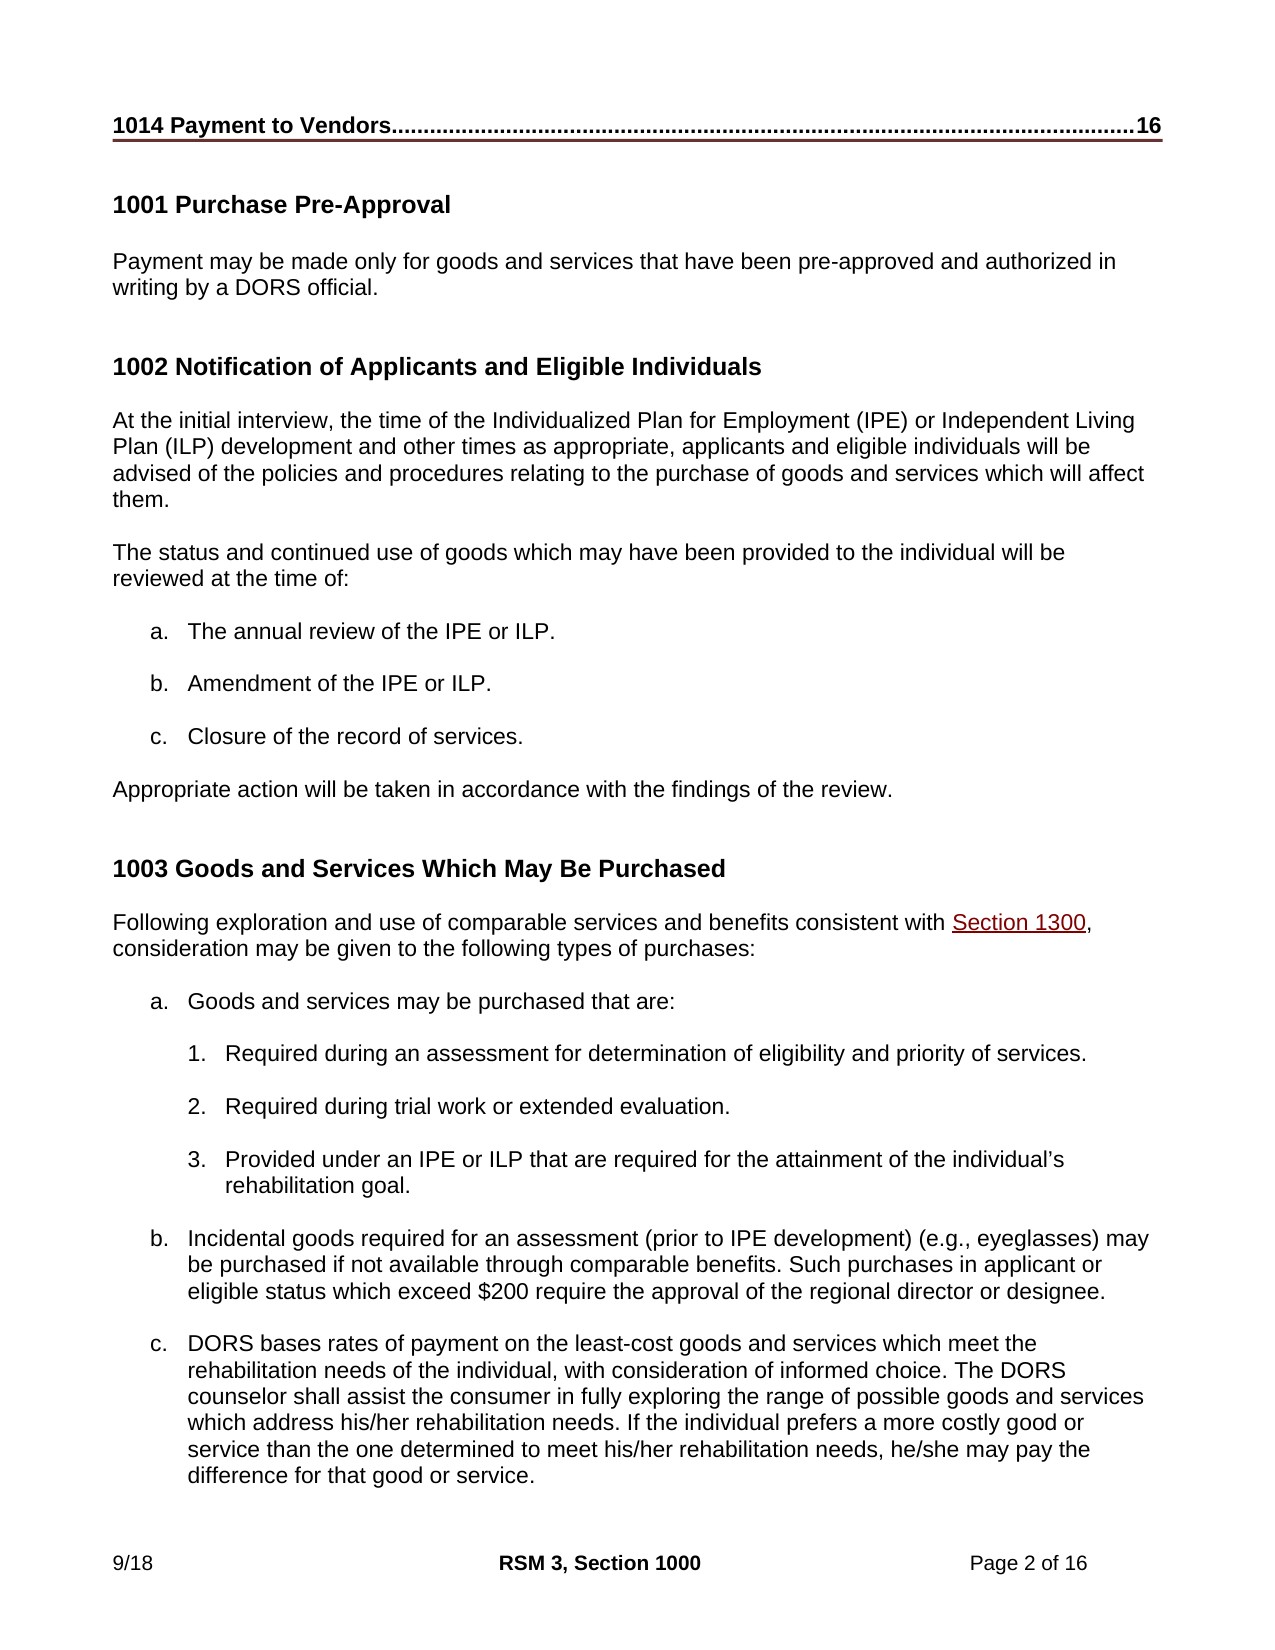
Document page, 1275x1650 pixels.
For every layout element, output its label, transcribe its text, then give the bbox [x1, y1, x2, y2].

text 1014 Payment to Vendors 16 [112, 112, 1162, 138]
list The annual review of the IPE or ILP. [150, 618, 1162, 644]
list Required during trial work or extended evaluation. [187, 1093, 1162, 1119]
text The status and continued use of goods which may have been provided to the individual will be reviewed at the time of: [112, 539, 1162, 591]
subtitle 1003 Goods and Services Which May Be Purchased [112, 853, 1162, 882]
list DORS bases rates of payment on the least-cost goods and services which meet the rehabilitation needs of the individual, with consideration of informed choice. The DORS counselor shall assist the consumer in fully exploring the range of possible goods and services which address his/her rehabilitation needs. If the individual prefers a more costly good or service than the one determined to meet his/her rehabilitation needs, he/she may pay the difference for that good or service. [150, 1330, 1162, 1488]
text Payment may be made only for goods and services that have been pre-approved and authorized in writing by a DORS official. [112, 248, 1162, 300]
list Provided under an IPE or ILP that are required for the attainment of the individual’s rehabilitation goal. [187, 1146, 1162, 1198]
subtitle 1002 Notification of Applicants and Eligible Individuals [112, 352, 1162, 381]
text Following exploration and use of comparable services and benefits consistent with Section 1300, consideration may be given to the following types of purchases: [112, 909, 1162, 961]
list Incidental goods required for an assessment (prior to IPE development) (e.g., eyeglasses) may be purchased if not available through comparable benefits. Such purchases in applicant or eligible status which exceed $200 require the approval of the regional director or designee. [150, 1225, 1162, 1304]
list Amendment of the IPE or ILP. [150, 670, 1162, 697]
list Closure of the record of services. [150, 723, 1162, 749]
list Goods and services may be purchased that are: [150, 988, 1162, 1014]
subtitle 1001 Purchase Pre-Approval [112, 190, 1162, 248]
text Appropriate action will be taken in accordance with the findings of the review. [112, 776, 1162, 802]
list Required during an assessment for determination of eligibility and priority of services. [187, 1040, 1162, 1067]
text At the initial interview, the time of the Individualized Plan for Employment (IPE) or Independent Living Plan (ILP) development and other times as appropriate, applicants and eligible individuals will be advised of the policies and procedures relating to the purchase of goods and services which will affect them. [112, 407, 1162, 512]
